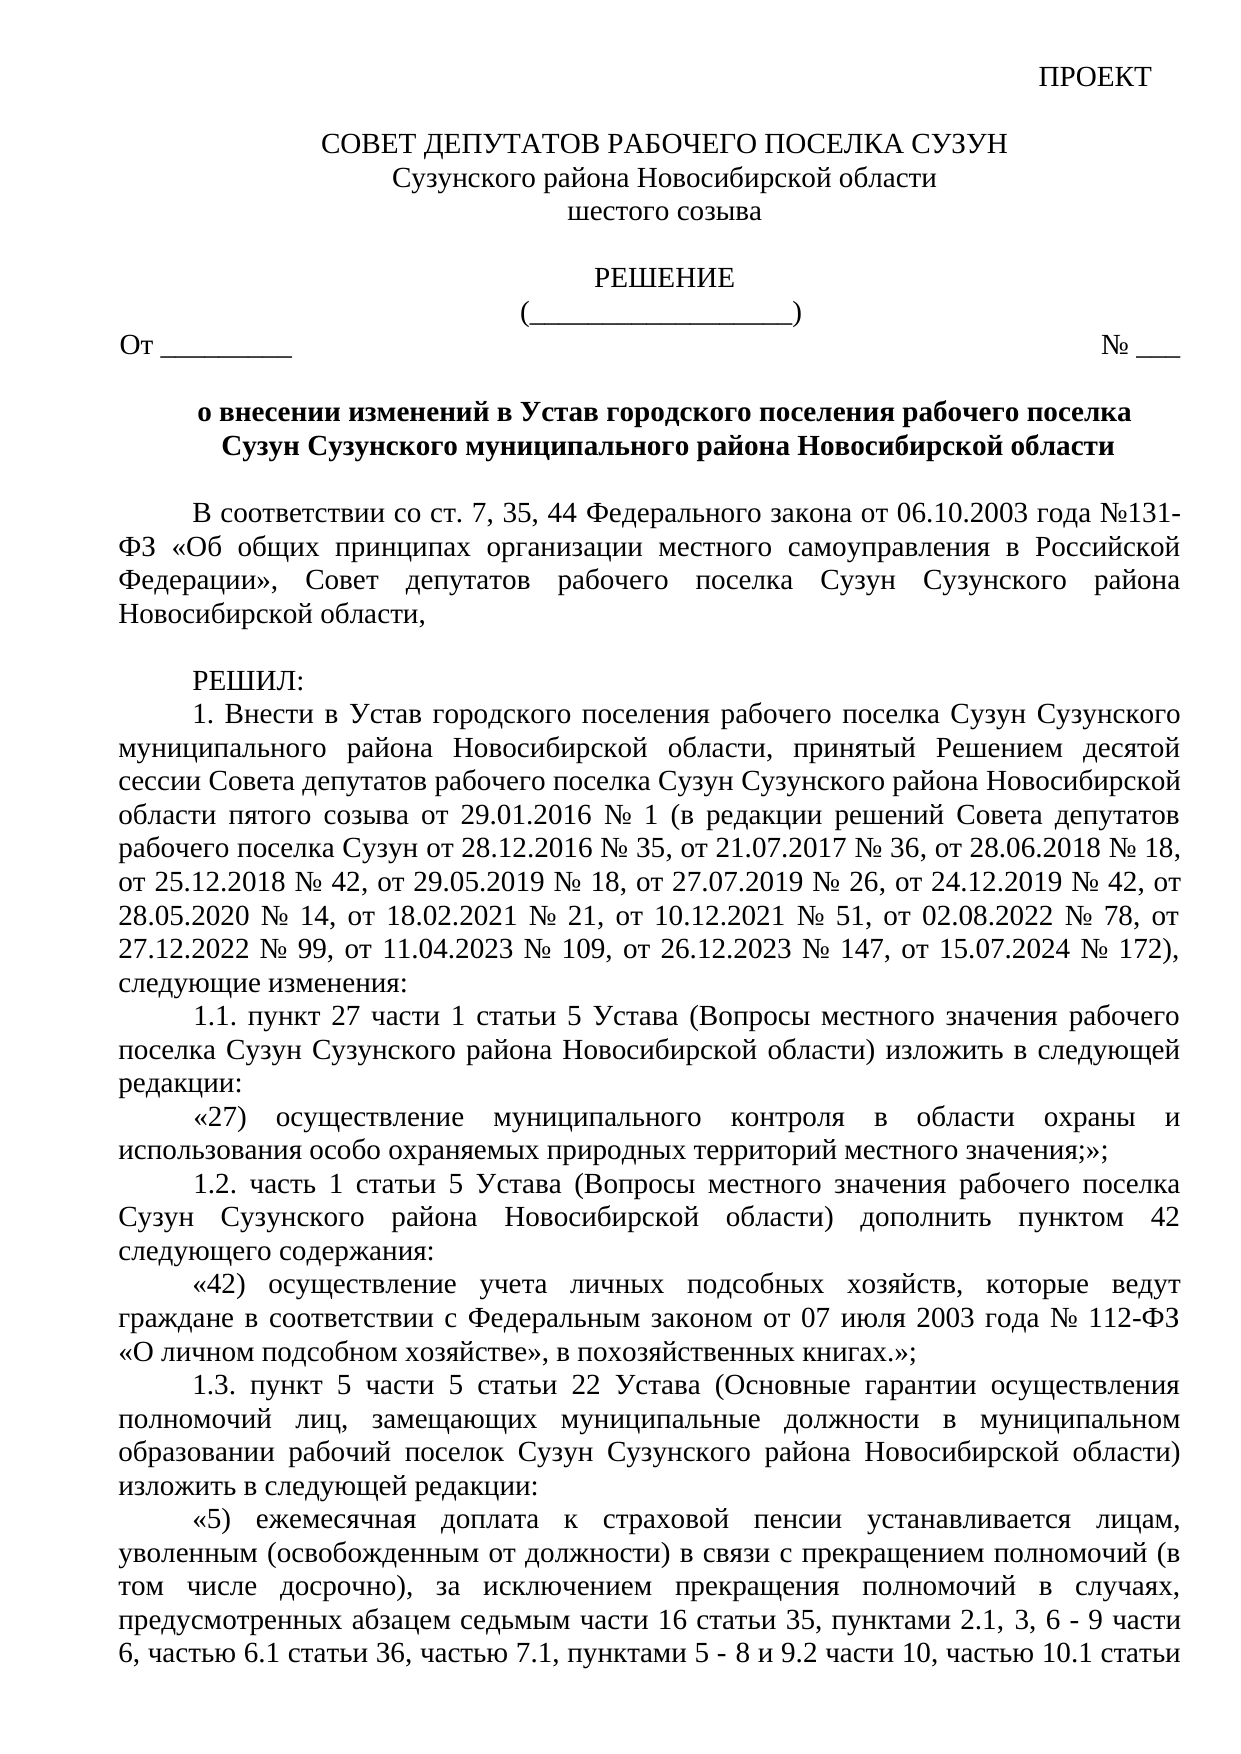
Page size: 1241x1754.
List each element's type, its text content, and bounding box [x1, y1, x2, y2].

text (__________________) [177, 294, 1152, 327]
text «27) осуществление муниципального контроля в области охраны и использования особо охраняемых природных территорий местного значения;»; [118, 1099, 1181, 1166]
text От _________ № ___ [118, 327, 1181, 361]
text 1.2. часть 1 статьи 5 Устава (Вопросы местного значения рабочего поселка Сузун Сузунского района Новосибирской области) дополнить пунктом 42 следующего содержания: [118, 1166, 1181, 1267]
text 1.1. пункт 27 части 1 статьи 5 Устава (Вопросы местного значения рабочего поселка Сузун Сузунского района Новосибирской области) изложить в следующей редакции: [118, 998, 1181, 1099]
text о внесении изменений в Устав городского поселения рабочего поселка [177, 394, 1152, 428]
text 1. Внести в Устав городского поселения рабочего поселка Сузун Сузунского муниципального района Новосибирской области, принятый Решением десятой сессии Совета депутатов рабочего поселка Сузун Сузунского района Новосибирской области пятого созыва от 29.01.2016 № 1 (в редакции решений Совета депутатов рабочего поселка Сузун от 28.12.2016 № 35, от 21.07.2017 № 36, от 28.06.2018 № 18, от 25.12.2018 № 42, от 29.05.2019 № 18, от 27.07.2019 № 26, от 24.12.2019 № 42, от 28.05.2020 № 14, от 18.02.2021 № 21, от 10.12.2021 № 51, от 02.08.2022 № 78, от 27.12.2022 № 99, от 11.04.2023 № 109, от 26.12.2023 № 147, от 15.07.2024 № 172), следующие изменения: [118, 696, 1181, 998]
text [118, 1501, 1181, 1669]
text ПРОЕКТ [177, 59, 1152, 93]
text Сузунского района Новосибирской области [177, 160, 1152, 193]
text «42) осуществление учета личных подсобных хозяйств, которые ведут граждане в соответствии с Федеральным законом от 07 июля 2003 года № 112-ФЗ «О личном подсобном хозяйстве», в похозяйственных книгах.»; [118, 1267, 1181, 1367]
text шестого созыва [177, 193, 1152, 227]
text 1.3. пункт 5 части 5 статьи 22 Устава (Основные гарантии осуществления полномочий лиц, замещающих муниципальные должности в муниципальном образовании рабочий поселок Сузун Сузунского района Новосибирской области) изложить в следующей редакции: [118, 1367, 1181, 1501]
text РЕШИЛ: [118, 663, 1181, 696]
text РЕШЕНИЕ [177, 260, 1152, 294]
text СОВЕТ ДЕПУТАТОВ РАБОЧЕГО ПОСЕЛКА СУЗУН [177, 126, 1152, 160]
text В соответствии со ст. 7, 35, 44 Федерального закона от 06.10.2003 года №131-ФЗ «Об общих принципах организации местного самоуправления в Российской Федерации», Совет депутатов рабочего поселка Сузун Сузунского района Новосибирской области, [118, 495, 1181, 629]
text Сузун Сузунского муниципального района Новосибирской области [177, 428, 1152, 462]
